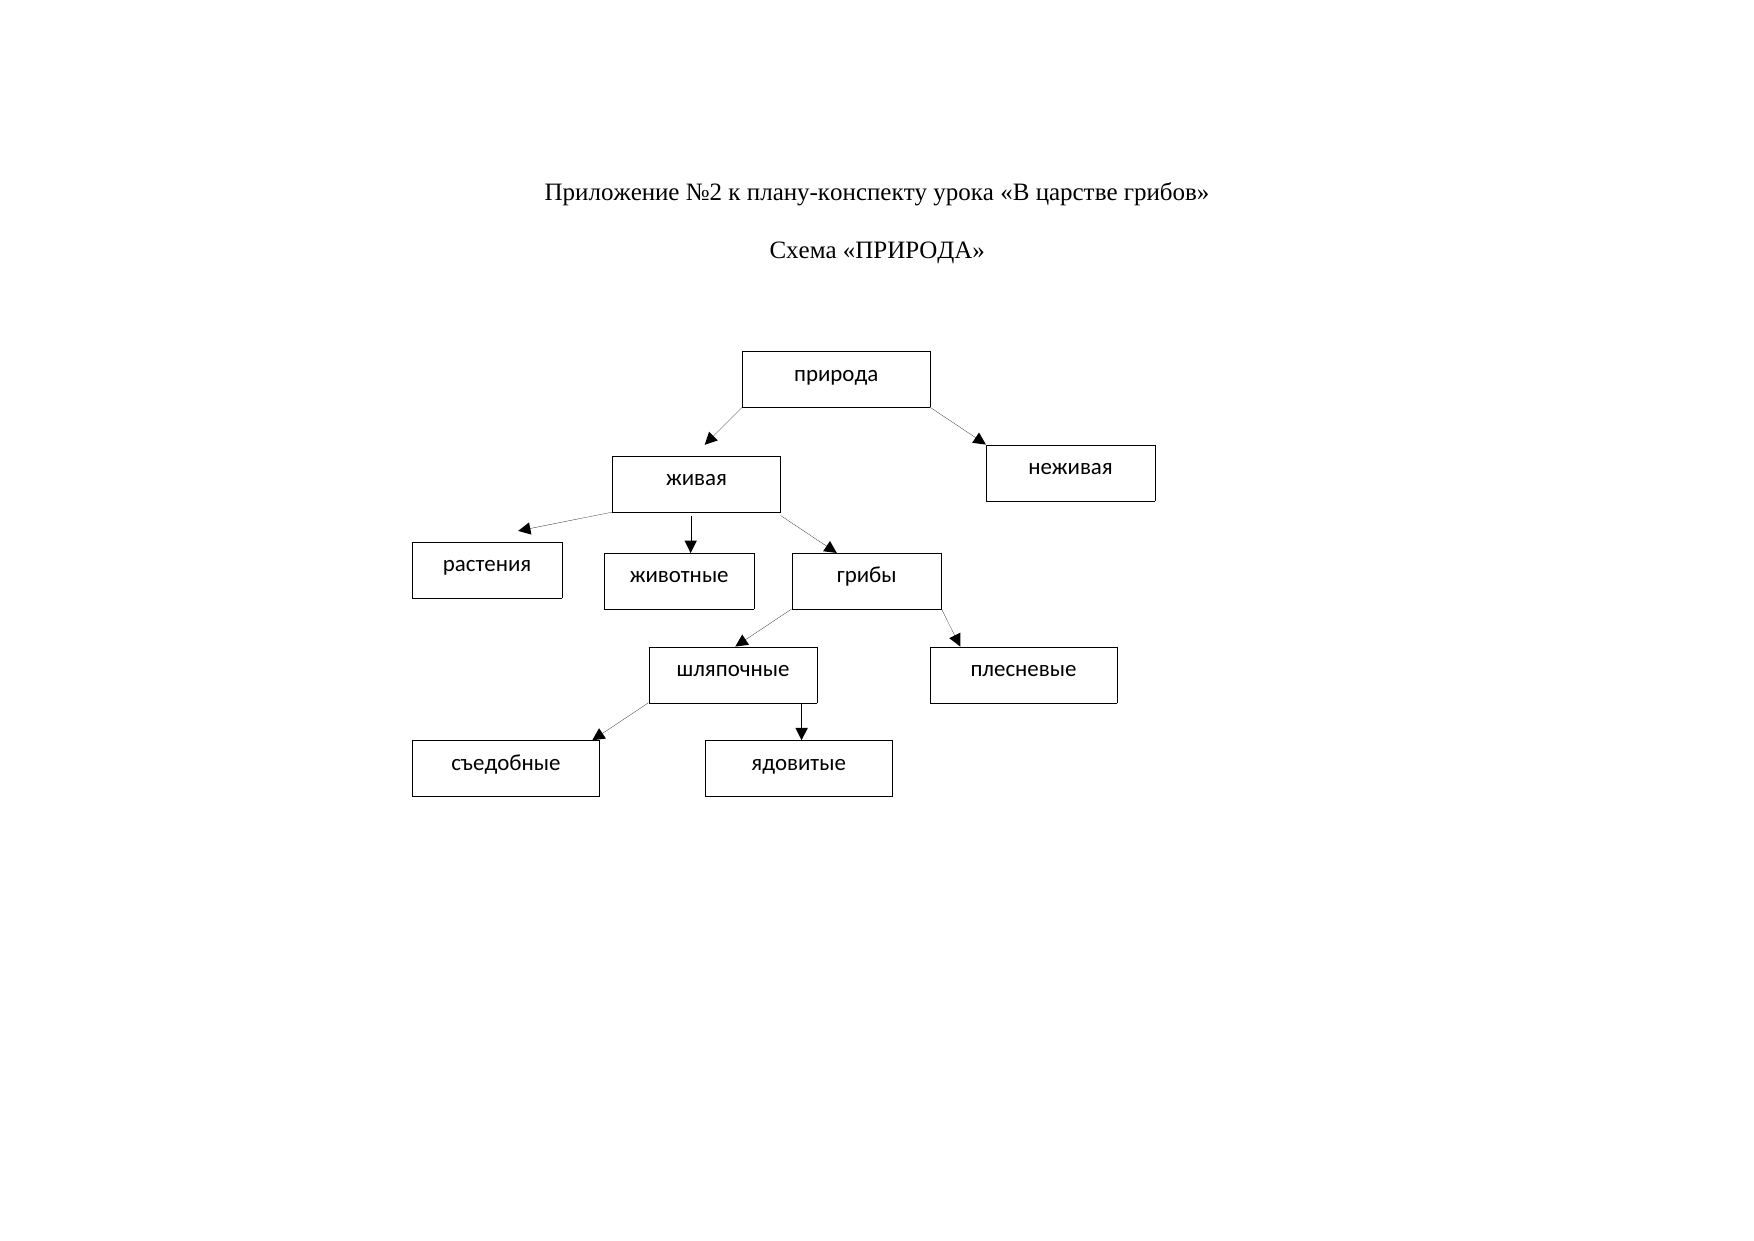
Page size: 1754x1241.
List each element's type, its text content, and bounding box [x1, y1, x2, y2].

text Приложение №2 к плану-конспекту урока «В царстве грибов» [118, 177, 1636, 206]
text Схема «ПРИРОДА» [118, 235, 1636, 263]
